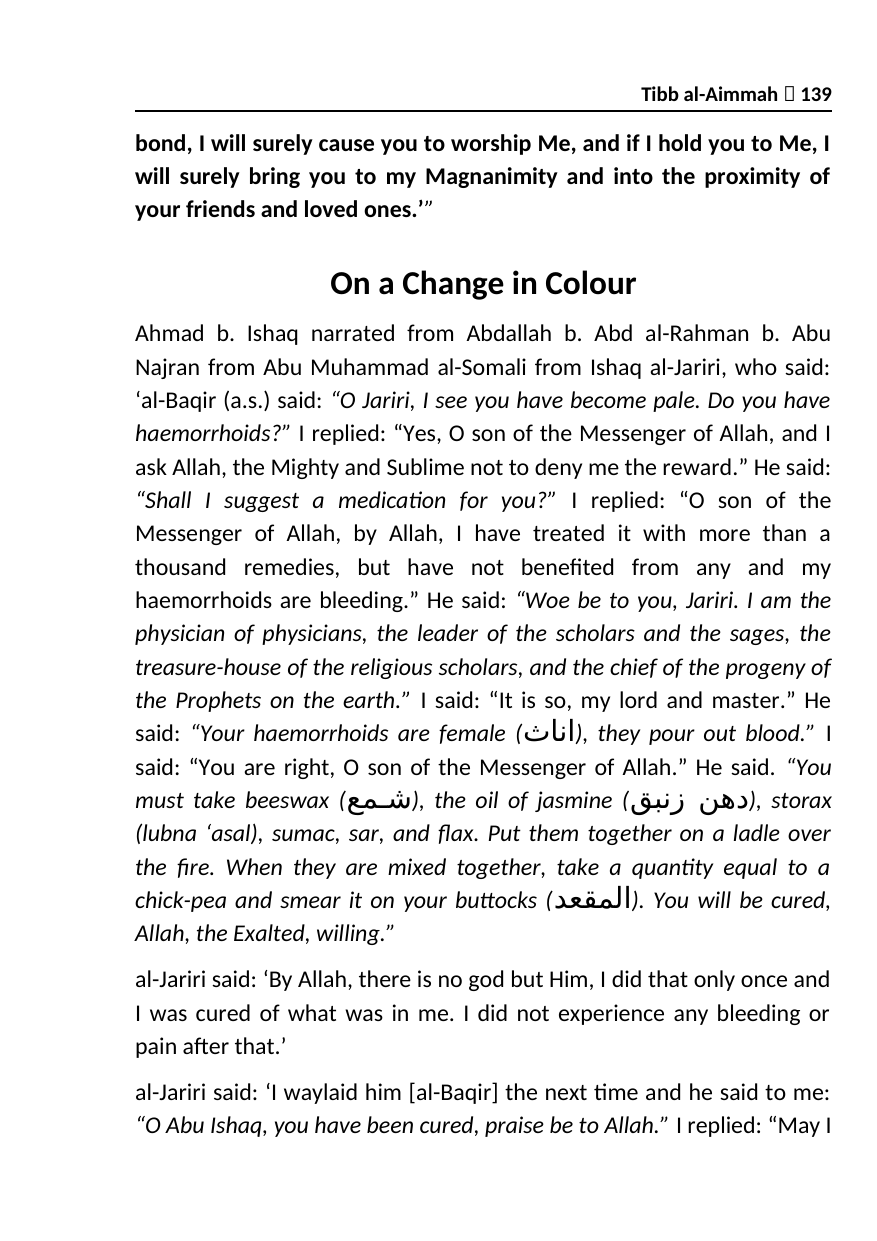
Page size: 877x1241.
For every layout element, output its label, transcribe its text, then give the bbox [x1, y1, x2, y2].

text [135, 124, 832, 224]
text Ahmad b. Ishaq narrated from Abdallah b. Abd al-Rahman b. Abu Najran from Abu Muhammad al-Somali from Ishaq al-Jariri, who said: ‘al-Baqir (a.s.) said: “O Jariri, I see you have become pale. Do you have haemorrhoids?” I replied: “Yes, O son of the Messenger of Allah, and I ask Allah, the Mighty and Sublime not to deny me the reward.” He said: “Shall I suggest a medication for you?” I replied: “O son of the Messenger of Allah, by Allah, I have treated it with more than a thousand remedies, but have not benefited from any and my haemorrhoids are bleeding.” He said: “Woe be to you, Jariri. I am the physician of physicians, the leader of the scholars and the sages, the treasure-house of the religious scholars, and the chief of the progeny of the Prophets on the earth.” I said: “It is so, my lord and master.” He said: “Your haemorrhoids are female (اناث), they pour out blood.” I said: “You are right, O son of the Messenger of Allah.” He said. “You must take beeswax (شـمع), the oil of jasmine (دهن زنبق), storax (lubna ‘asal), sumac, sar, and flax. Put them together on a ladle over the fire. When they are mixed together, take a quantity equal to a chick-pea and smear it on your buttocks (المقعد). You will be cured, Allah, the Exalted, willing.” [135, 315, 832, 948]
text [135, 1073, 832, 1140]
text al-Jariri said: ‘By Allah, there is no god but Him, I did that only once and I was cured of what was in me. I did not experience any bleeding or pain after that.’ [135, 961, 832, 1061]
subtitle On a Change in Colour [135, 262, 832, 303]
